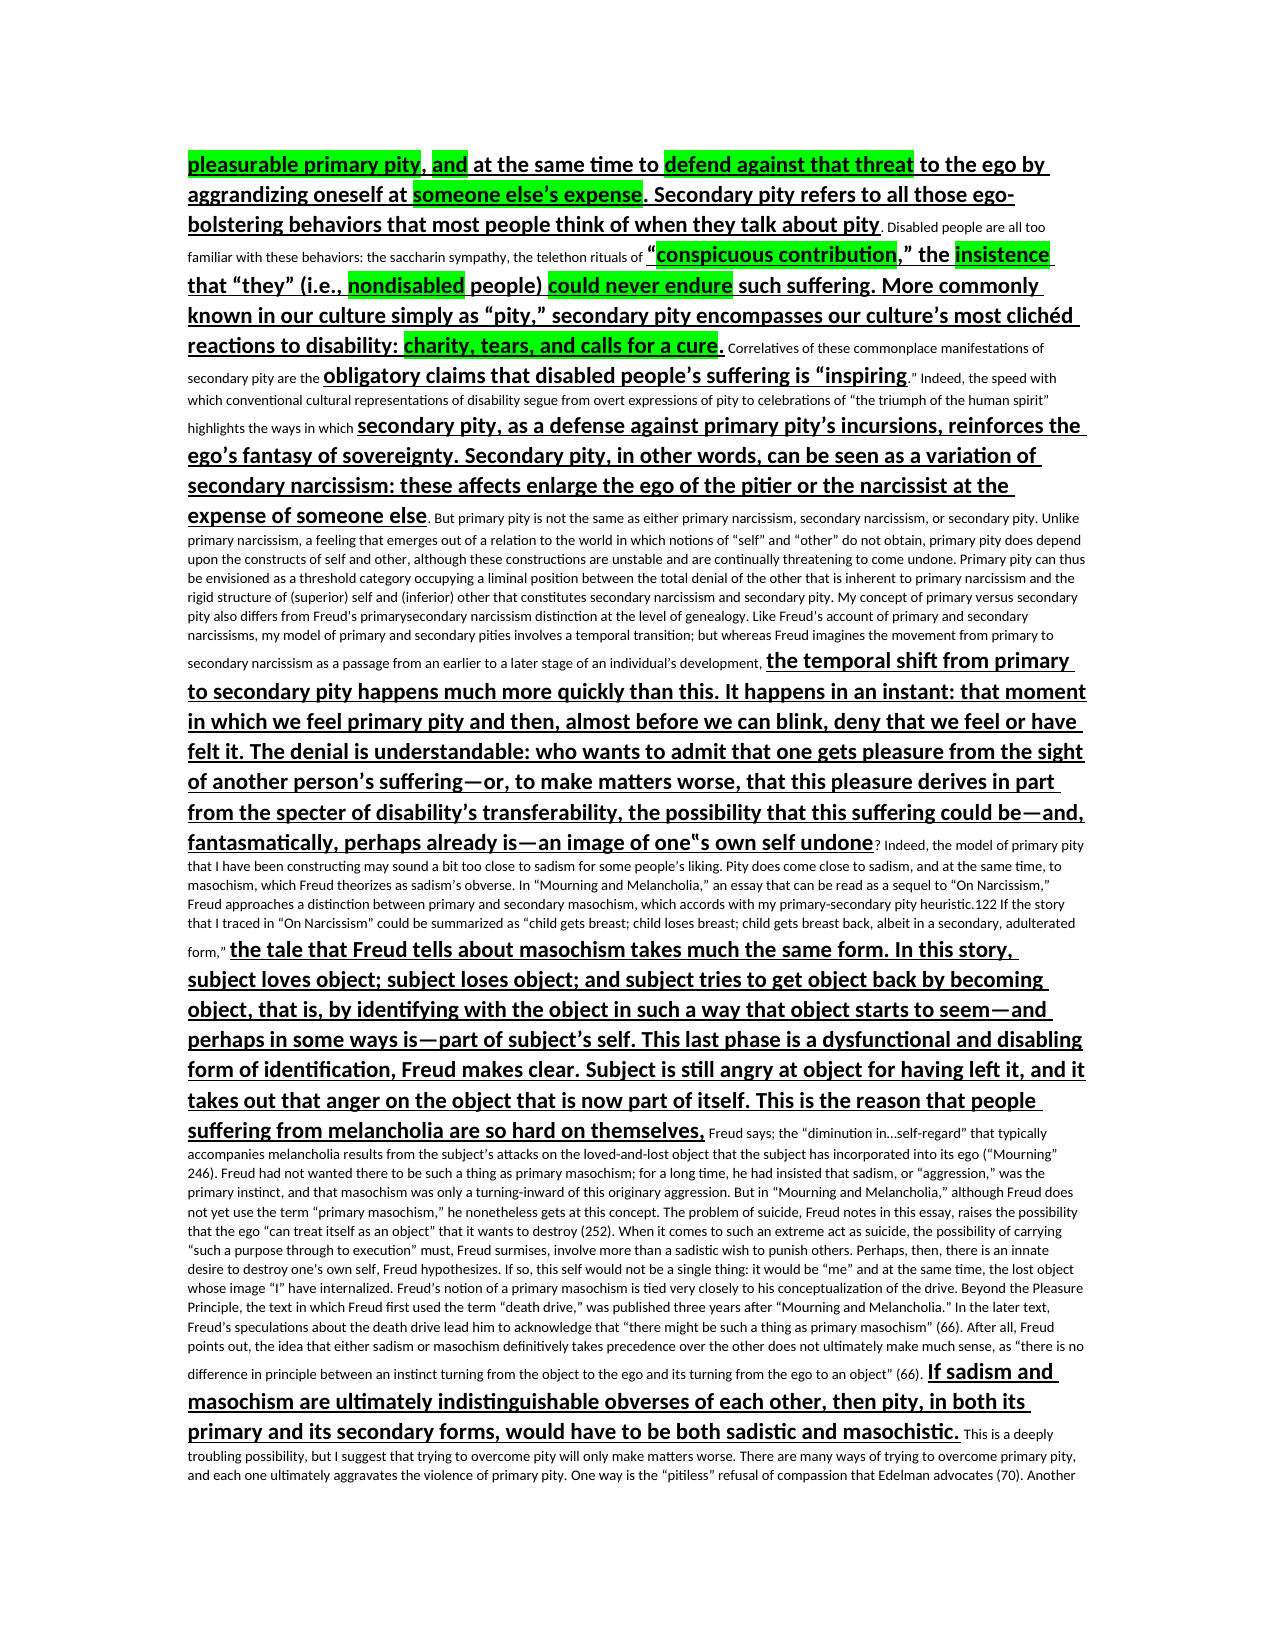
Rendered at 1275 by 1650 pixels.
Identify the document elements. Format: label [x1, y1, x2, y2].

text [187, 702, 1087, 1484]
text [187, 150, 1087, 701]
